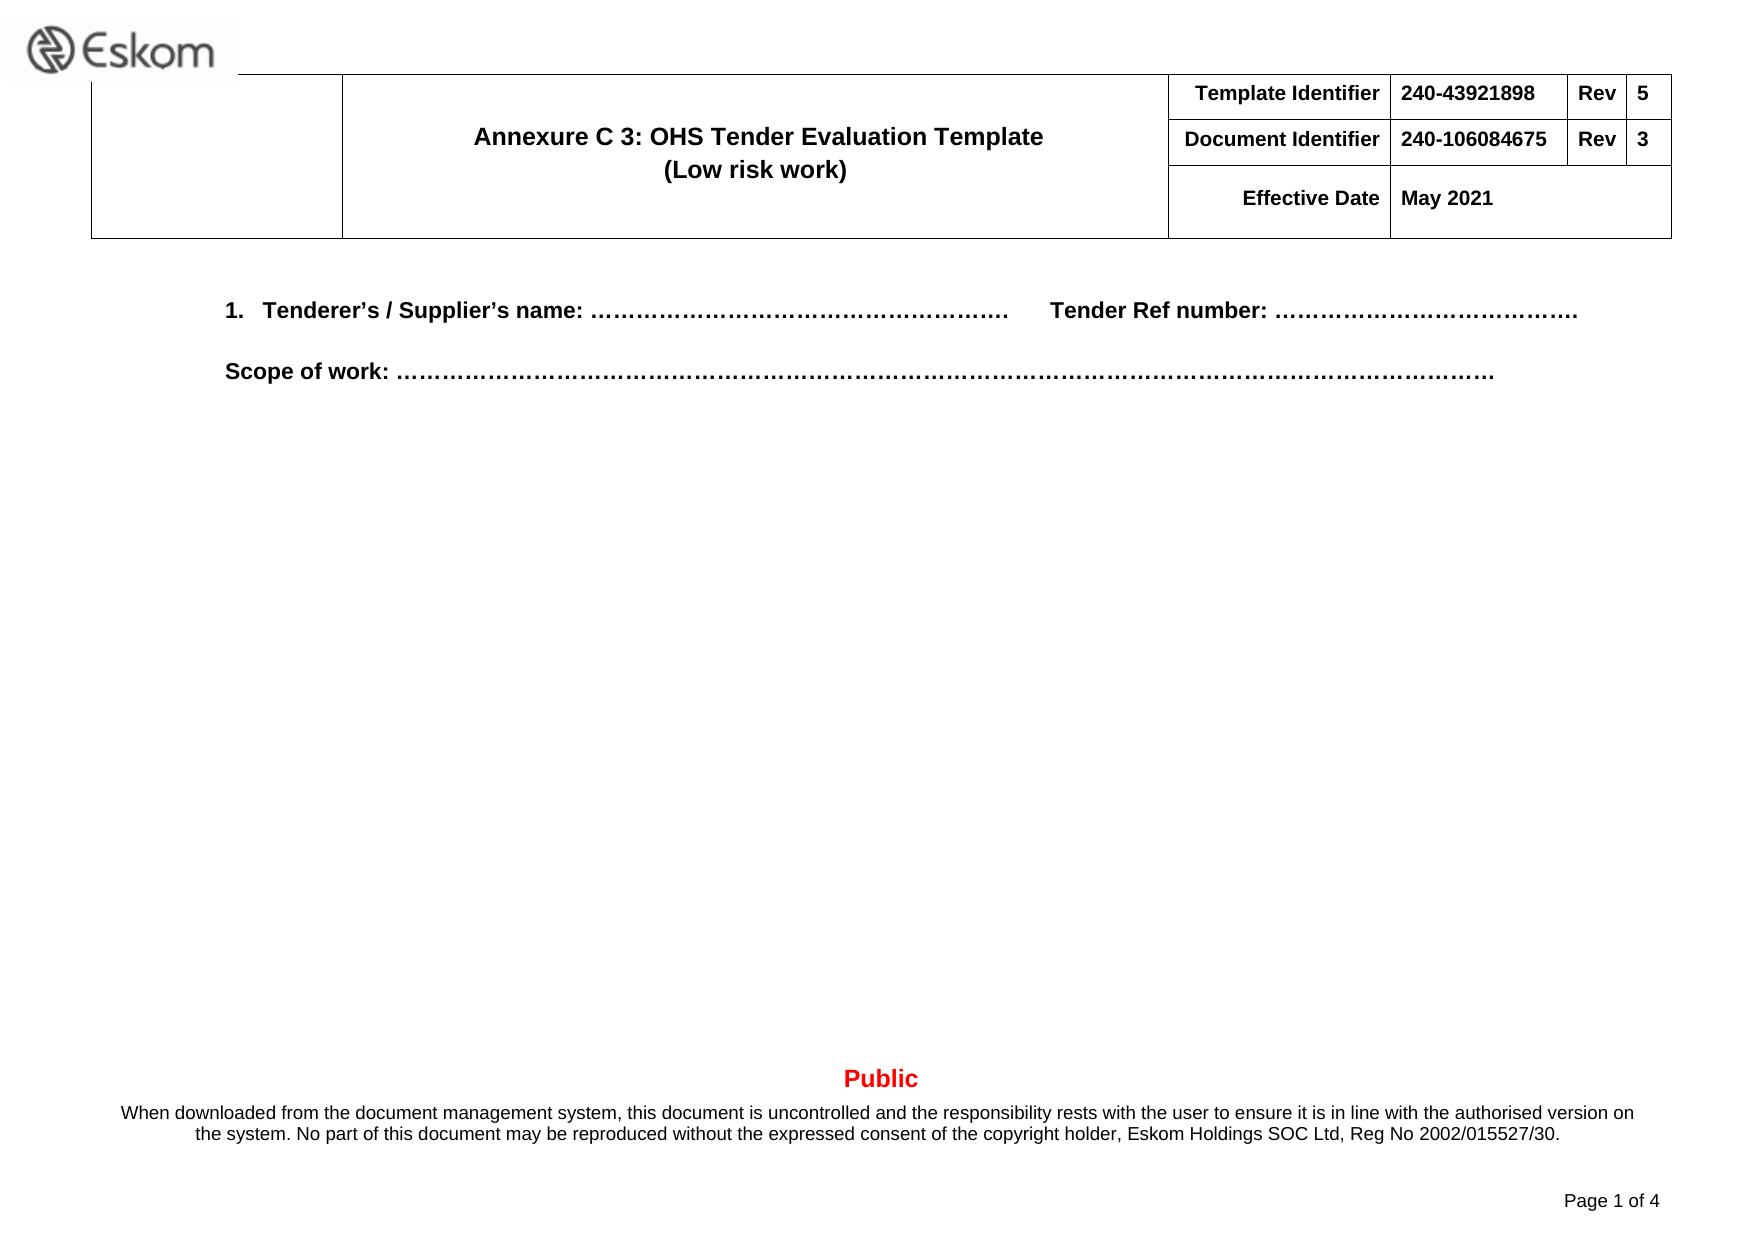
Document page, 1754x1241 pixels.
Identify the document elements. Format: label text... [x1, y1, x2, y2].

list Scope of work: ……………………………………………………………………………………………………………………………… [225, 358, 1604, 384]
list Tenderer’s / Supplier’s name: ………………………………………………. Tender Ref number: …………………………………. [225, 297, 1604, 324]
